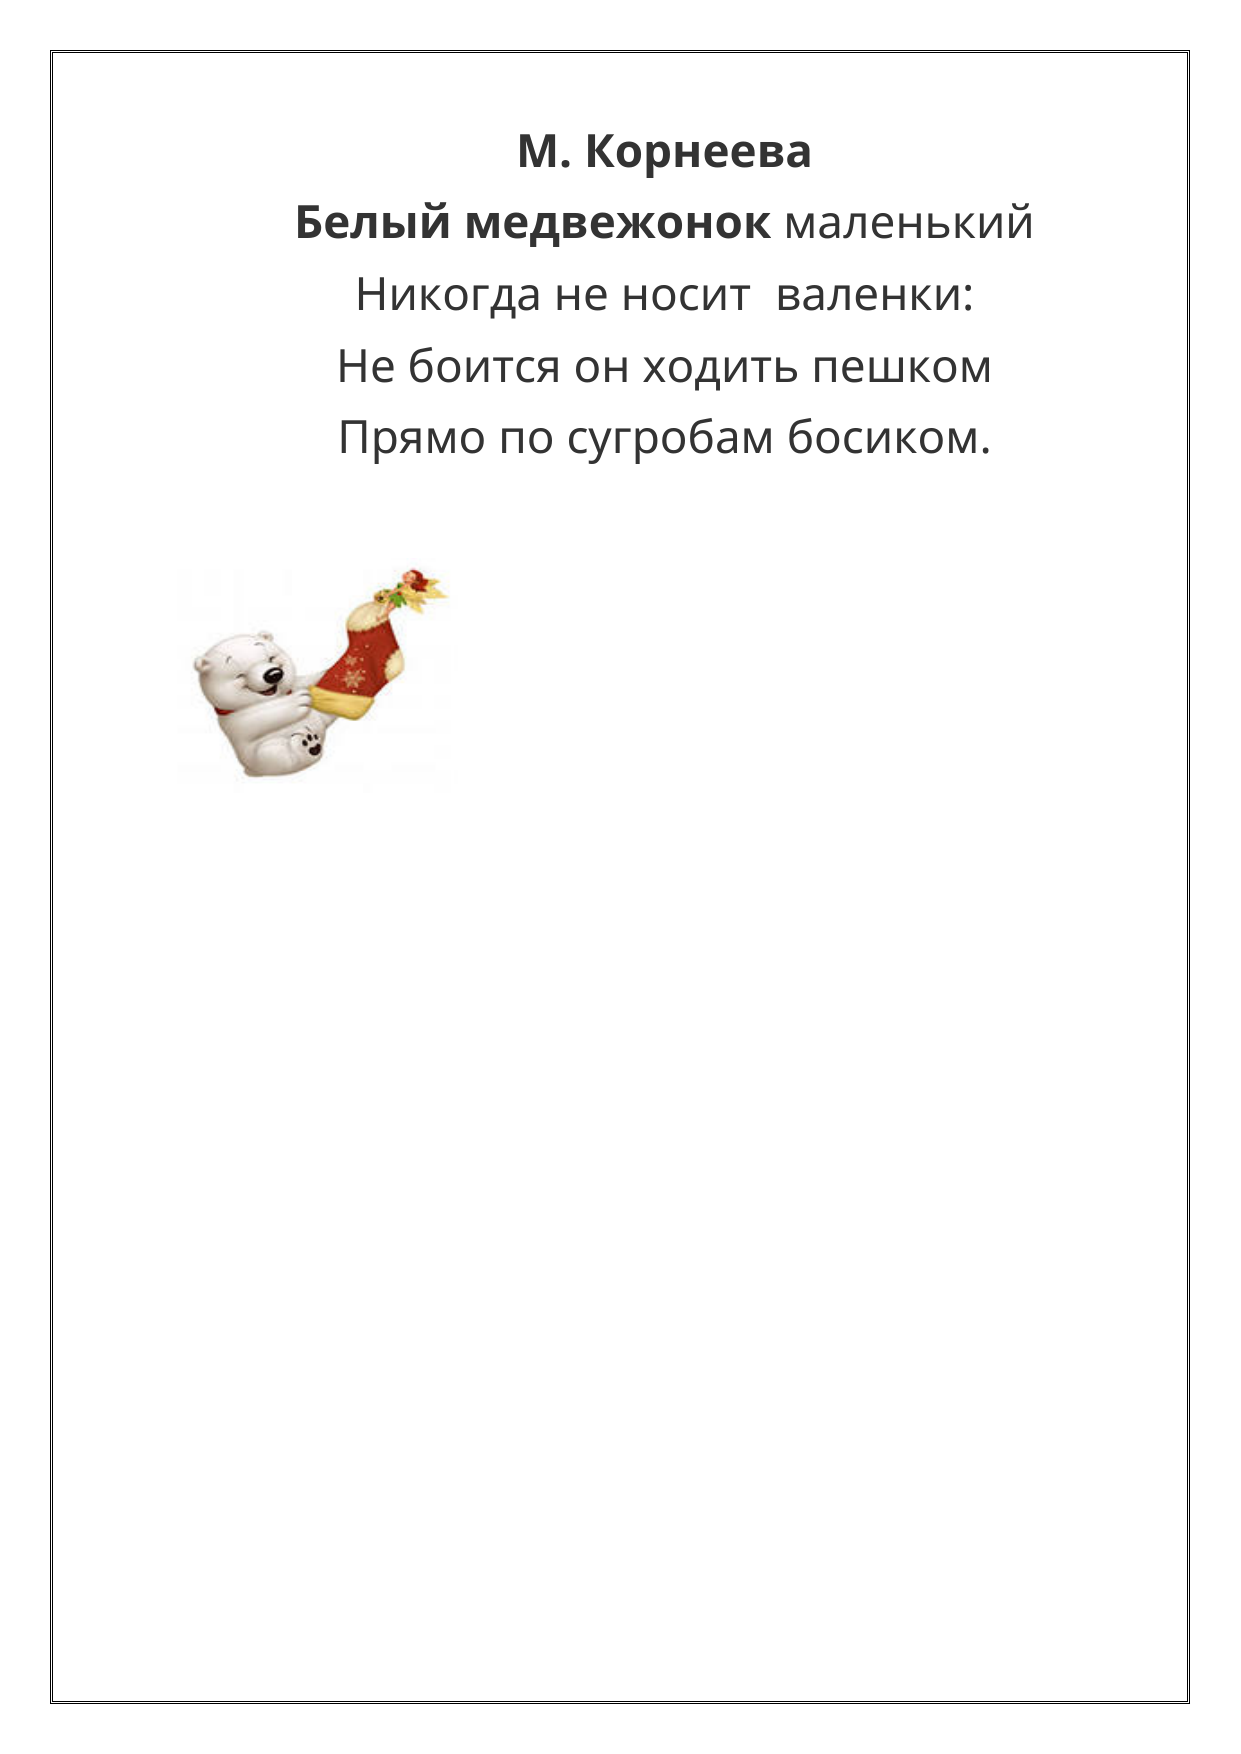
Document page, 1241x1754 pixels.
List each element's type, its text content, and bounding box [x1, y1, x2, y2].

picture [177, 558, 459, 793]
text М. Корнеева Белый медвежонок маленький Никогда не носит валенки: Не боится он ходить пешком Прямо по сугробам босиком. [177, 118, 1152, 467]
